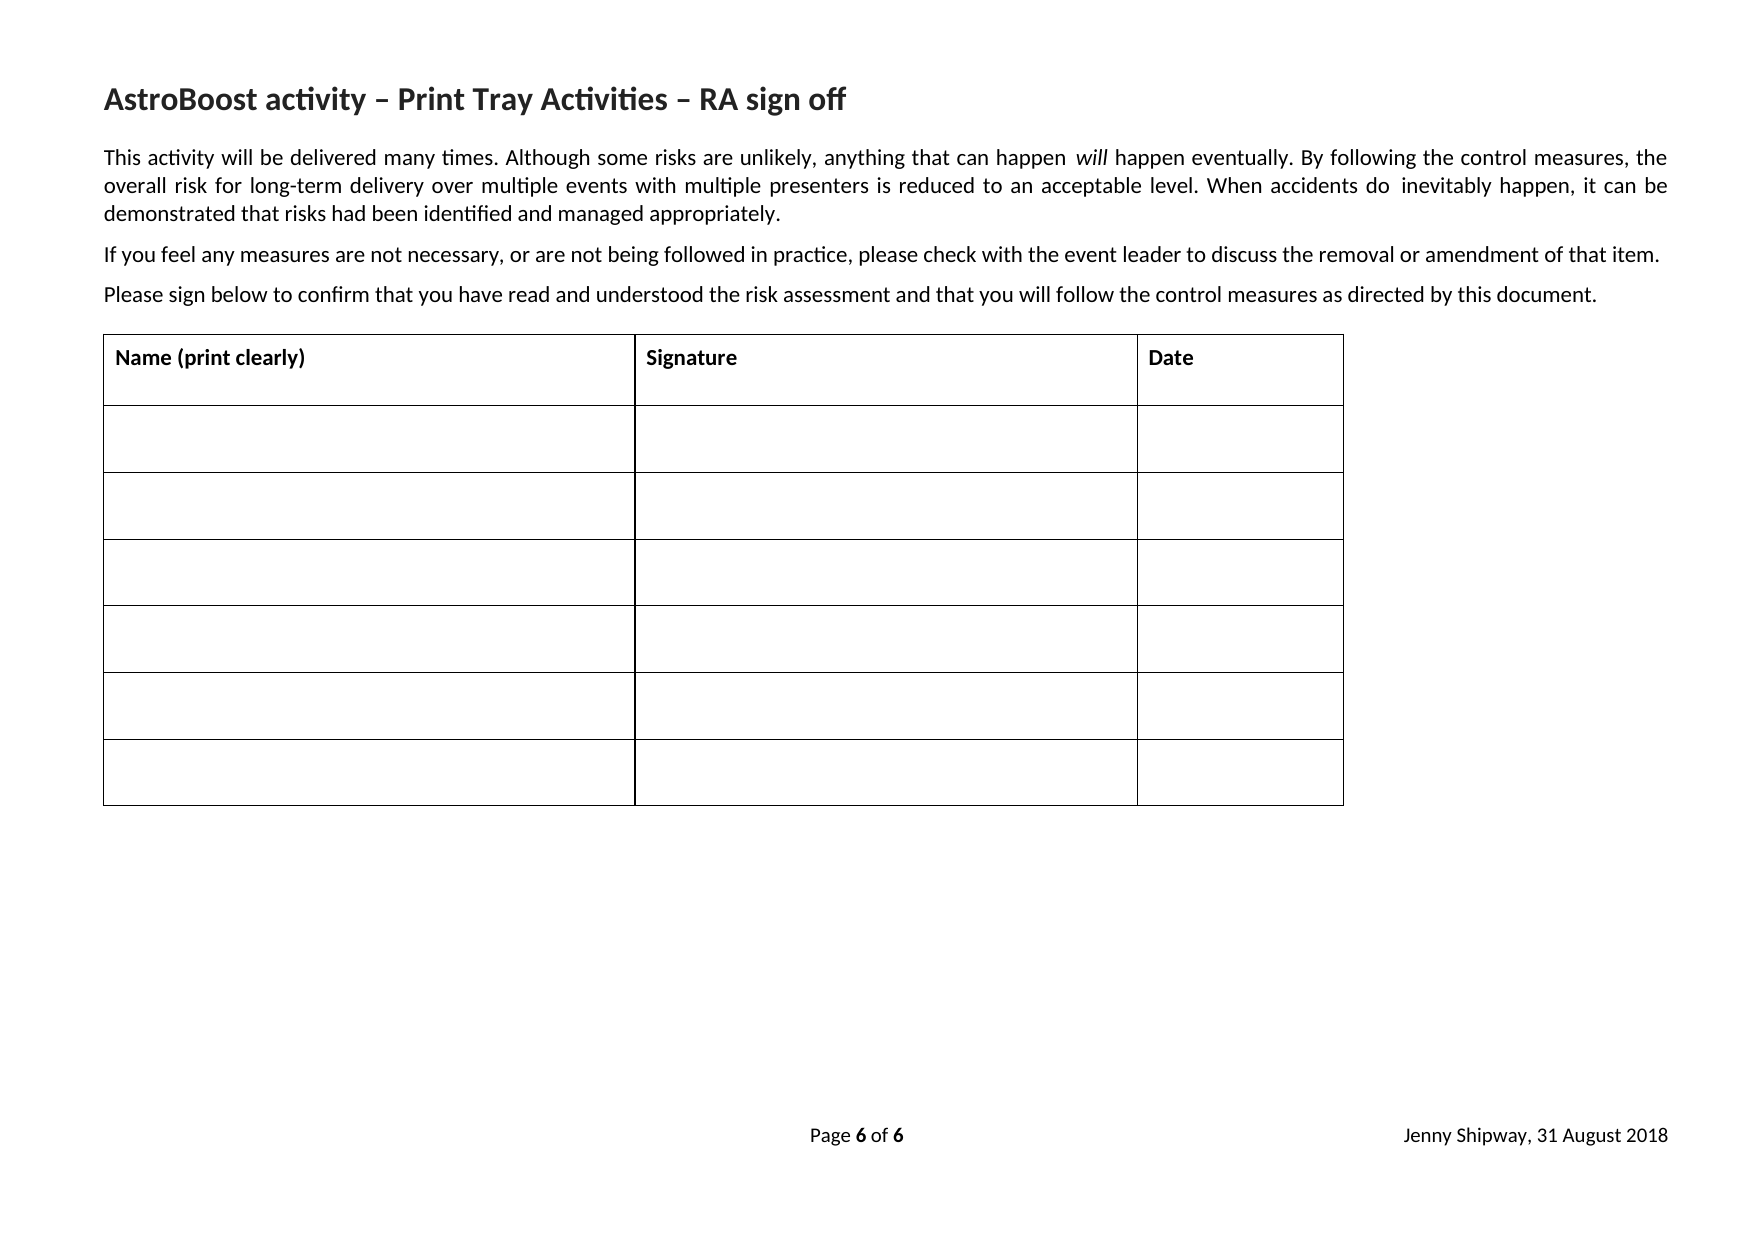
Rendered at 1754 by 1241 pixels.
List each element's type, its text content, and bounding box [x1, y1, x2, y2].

table_cell [104, 673, 634, 738]
table_cell [636, 606, 1137, 672]
text This activity will be delivered many times. Although some risks are unlikely, anything that can happen will happen eventually. By following the control measures, the overall risk for long-term delivery over multiple events with multiple presenters is reduced to an acceptable level. When accidents do inevitably happen, it can be demonstrated that risks had been identified and managed appropriately. [103, 143, 1668, 227]
table_cell [636, 406, 1137, 472]
table_cell [1138, 673, 1343, 738]
table_cell [1138, 406, 1343, 472]
table_cell [1138, 540, 1343, 605]
table_cell [1138, 740, 1343, 805]
text Please sign below to confirm that you have read and understood the risk assessment and that you will follow the control measures as directed by this document. [103, 280, 1668, 308]
table_cell [104, 406, 634, 472]
table_cell [104, 606, 634, 672]
table_header Name (print clearly) [104, 335, 634, 405]
table_header Date [1138, 335, 1343, 405]
table_cell [636, 473, 1137, 538]
table_cell [636, 740, 1137, 805]
table_cell [104, 473, 634, 538]
table_cell [636, 673, 1137, 738]
text If you feel any measures are not necessary, or are not being followed in practice, please check with the event leader to discuss the removal or amendment of that item. [103, 240, 1668, 268]
table_cell [1138, 606, 1343, 672]
table_cell [104, 540, 634, 605]
text AstroBoost activity – Print Tray Activities – RA sign off [103, 78, 1668, 118]
table_header Signature [636, 335, 1137, 405]
table_cell [104, 740, 634, 805]
table_cell [636, 540, 1137, 605]
table_cell [1138, 473, 1343, 538]
